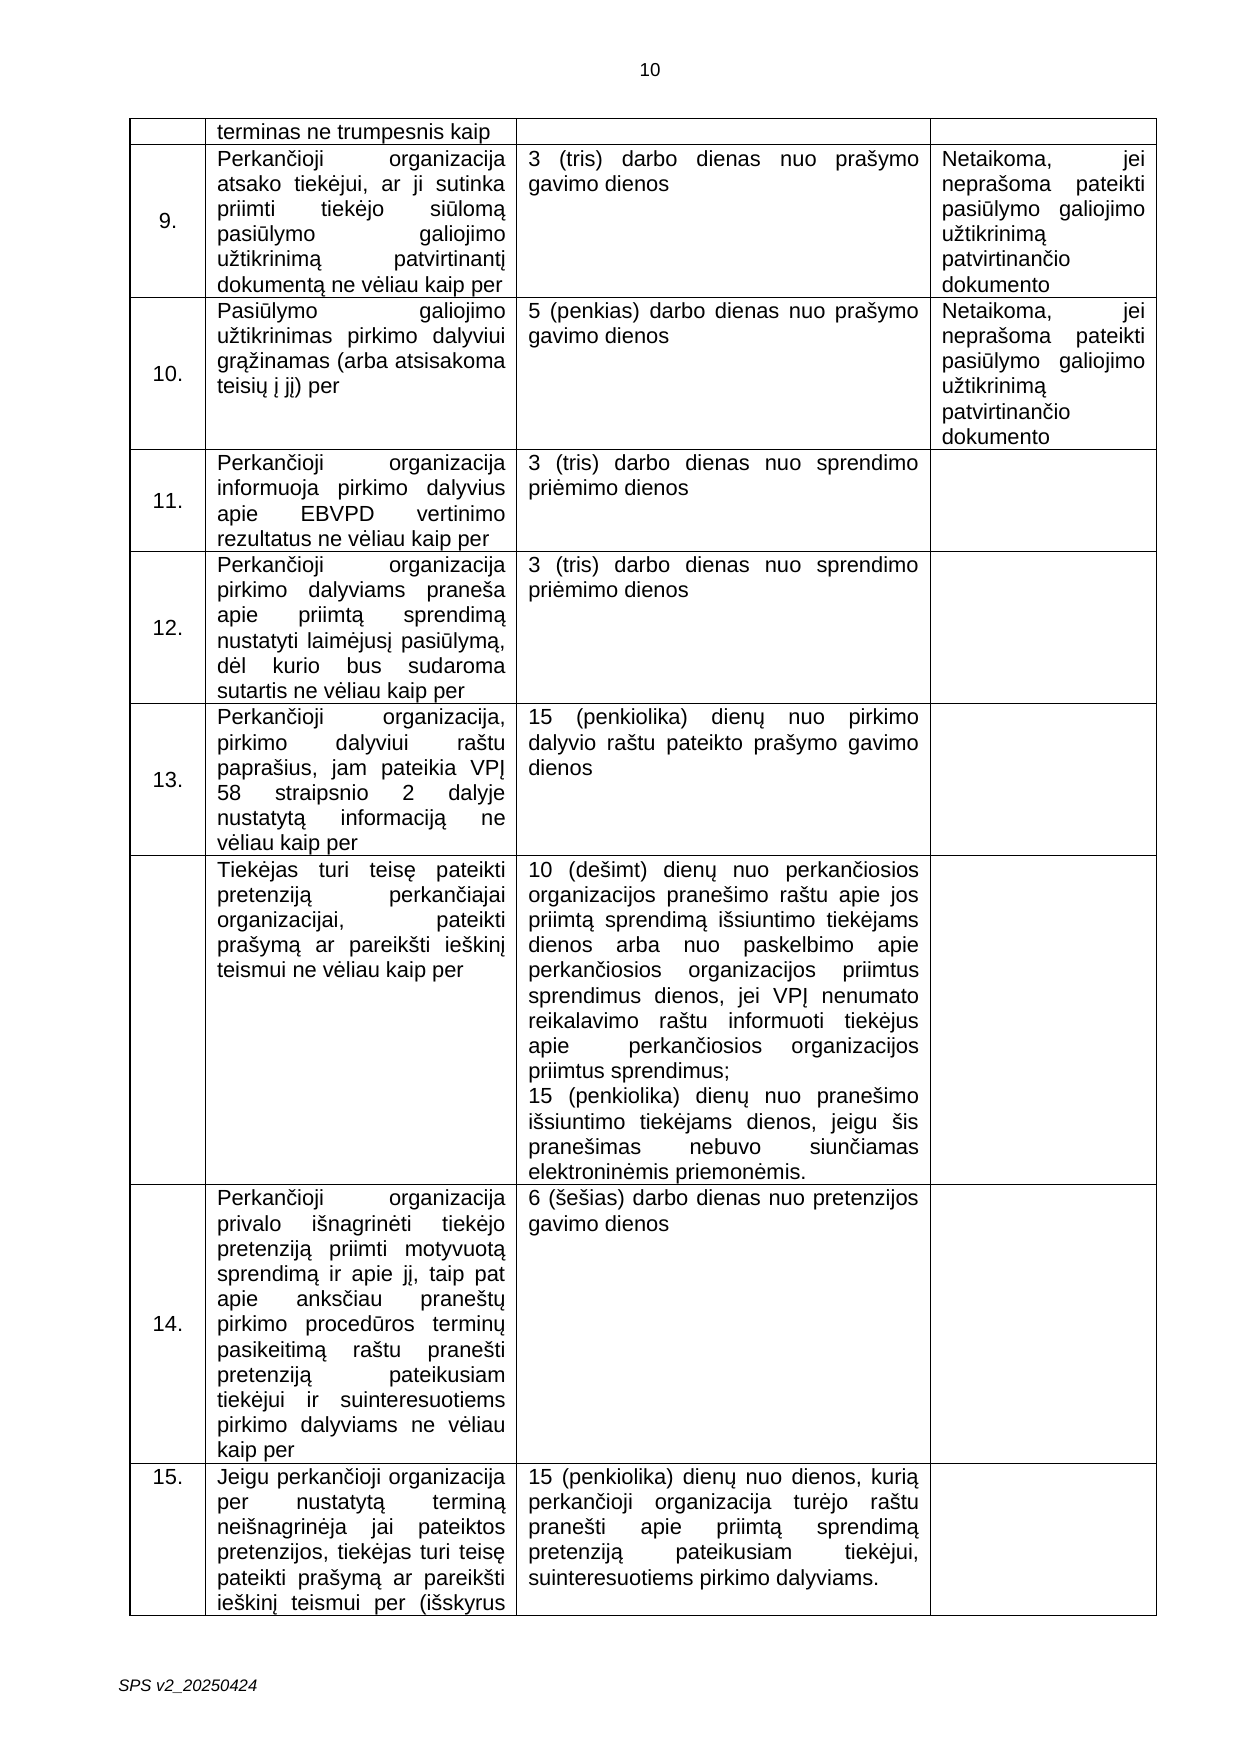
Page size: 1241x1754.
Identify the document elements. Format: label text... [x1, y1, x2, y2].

table_cell Pasiūlymo galiojimo užtikrinimas pirkimo dalyviui grąžinamas (arba atsisakoma teisių į jį) per [206, 298, 516, 449]
table_cell Perkančioji organizacija privalo išnagrinėti tiekėjo pretenziją priimti motyvuotą sprendimą ir apie jį, taip pat apie anksčiau praneštų pirkimo procedūros terminų pasikeitimą raštu pranešti pretenziją pateikusiam tiekėjui ir suinteresuotiems pirkimo dalyviams ne vėliau kaip per [206, 1185, 516, 1462]
table_cell 10. [131, 298, 205, 449]
table_cell 6 (šešias) darbo dienas nuo pretenzijos gavimo dienos [517, 1185, 930, 1462]
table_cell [517, 119, 930, 144]
table_cell 15. [131, 1464, 205, 1615]
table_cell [206, 1464, 516, 1615]
table_cell [931, 552, 1156, 703]
table_cell [931, 1464, 1156, 1615]
table_cell [931, 450, 1156, 551]
table_cell Netaikoma, jei neprašoma pateikti pasiūlymo galiojimo užtikrinimą patvirtinančio dokumento [931, 145, 1156, 297]
table_cell 13. [131, 704, 205, 855]
table_cell 14. [131, 1185, 205, 1462]
table_cell 8. [131, 119, 205, 144]
table_cell Perkančioji organizacija, pirkimo dalyviui raštu paprašius, jam pateikia VPĮ 58 straipsnio 2 dalyje nustatytą informaciją ne vėliau kaip per [206, 704, 516, 855]
table_cell [131, 856, 205, 1184]
table_cell [931, 856, 1156, 1184]
table_cell [931, 1185, 1156, 1462]
table_cell 3 (tris) darbo dienas nuo prašymo gavimo dienos [517, 145, 930, 297]
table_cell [517, 1464, 930, 1615]
table_cell 11. [131, 450, 205, 551]
table_cell Perkančioji organizacija informuoja pirkimo dalyvius apie EBVPD vertinimo rezultatus ne vėliau kaip per [206, 450, 516, 551]
table_cell [931, 119, 1156, 144]
table_cell 5 (penkias) darbo dienas nuo prašymo gavimo dienos [517, 298, 930, 449]
table_cell 12. [131, 552, 205, 703]
table_cell Perkančioji organizacija pirkimo dalyviams praneša apie priimtą sprendimą nustatyti laimėjusį pasiūlymą, dėl kurio bus sudaroma sutartis ne vėliau kaip per [206, 552, 516, 703]
table_cell 15 (penkiolika) dienų nuo pirkimo dalyvio raštu pateikto prašymo gavimo dienos [517, 704, 930, 855]
table_cell 3 (tris) darbo dienas nuo sprendimo priėmimo dienos [517, 552, 930, 703]
table_cell 10 (dešimt) dienų nuo perkančiosios organizacijos pranešimo raštu apie jos priimtą sprendimą išsiuntimo tiekėjams dienos arba nuo paskelbimo apie perkančiosios organizacijos priimtus sprendimus dienos, jei VPĮ nenumato reikalavimo raštu informuoti tiekėjus apie perkančiosios organizacijos priimtus sprendimus; 15 (penkiolika) dienų nuo pranešimo išsiuntimo tiekėjams dienos, jeigu šis pranešimas nebuvo siunčiamas elektroninėmis priemonėmis. [517, 856, 930, 1184]
table_cell Perkančioji organizacija atsako tiekėjui, ar ji sutinka priimti tiekėjo siūlomą pasiūlymo galiojimo užtikrinimą patvirtinantį dokumentą ne vėliau kaip per [206, 145, 516, 297]
table_cell 3 (tris) darbo dienas nuo sprendimo priėmimo dienos [517, 450, 930, 551]
table_cell 9. [131, 145, 205, 297]
table_cell Netaikoma, jei neprašoma pateikti pasiūlymo galiojimo užtikrinimą patvirtinančio dokumento [931, 298, 1156, 449]
table_cell [931, 704, 1156, 855]
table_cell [206, 119, 516, 144]
table_cell Tiekėjas turi teisę pateikti pretenziją perkančiajai organizacijai, pateikti prašymą ar pareikšti ieškinį teismui ne vėliau kaip per [206, 856, 516, 1184]
